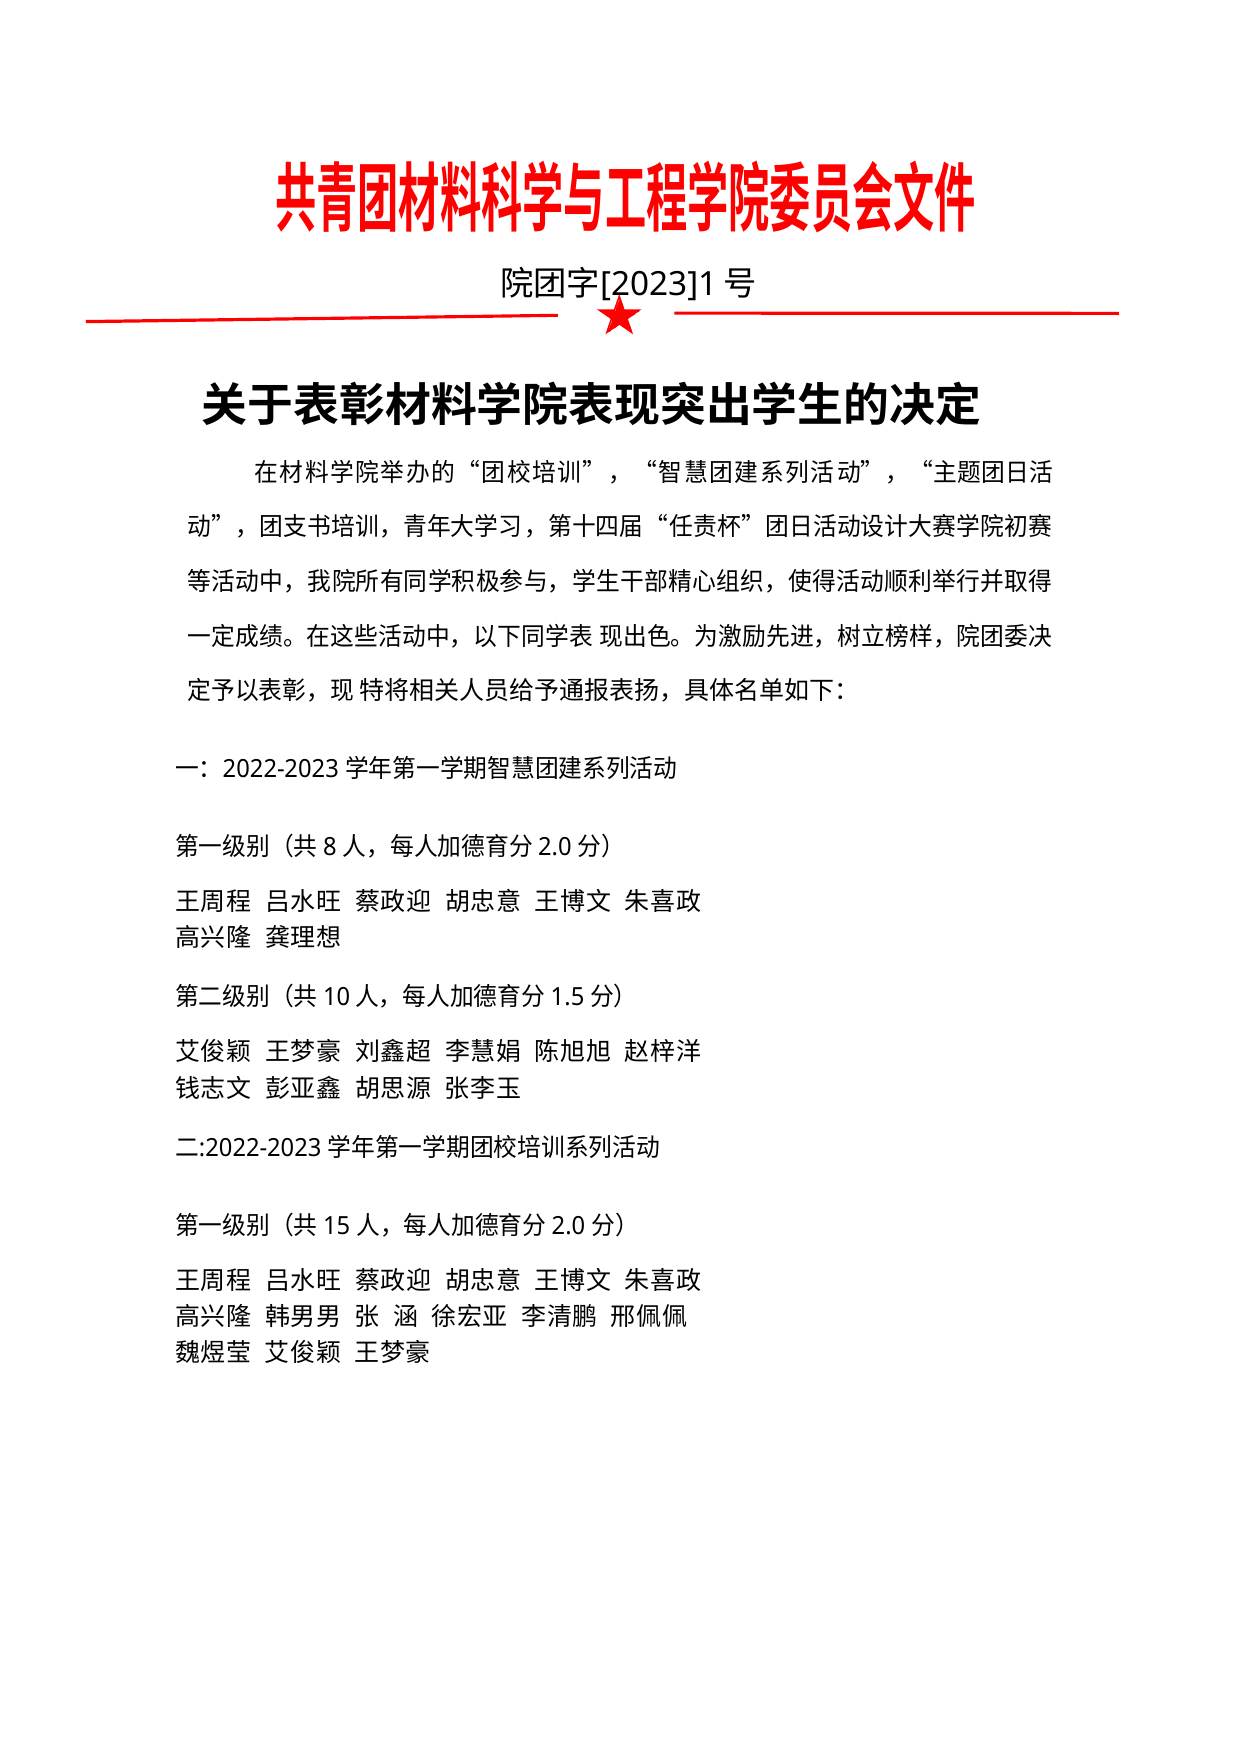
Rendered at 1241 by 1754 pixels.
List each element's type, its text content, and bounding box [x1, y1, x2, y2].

text 院团字[2023]1号 [271, 257, 985, 305]
text 王周程 吕水旺 蔡政迎 胡忠意 王博文 朱喜政 [175, 1260, 1065, 1296]
picture [609, 326, 629, 333]
text 王周程 吕水旺 蔡政迎 胡忠意 王博文 朱喜政 [175, 881, 1065, 918]
text 高兴隆 韩男男 张 涵 徐宏亚 李清鹏 邢佩佩 [175, 1296, 1065, 1333]
text 艾俊颖 王梦豪 刘鑫超 李慧娟 陈旭旭 赵梓洋 [175, 1032, 1065, 1068]
picture [629, 312, 640, 333]
text 第一级别（共 15 人，每人加德育分 2.0 分） [175, 1205, 888, 1241]
text 关于表彰材料学院表现突出学生的决定 [173, 368, 1007, 435]
text 二:2022-2023 学年第一学期团校培训系列活动 [175, 1127, 888, 1163]
text 钱志文 彭亚鑫 胡思源 张李玉 [175, 1068, 1065, 1104]
title 共青团材料科学与工程学院委员会文件 [271, 150, 979, 245]
picture [599, 305, 615, 309]
text 一：2022-2023 学年第一学期智慧团建系列活动 [175, 748, 888, 785]
text 在材料学院举办的“团校培训”，“智慧团建系列活动”，“主题团日活动”，团支书培训，青年大学习，第十四届“任责杯”团日活动设计大赛学院初赛等活动中，我院所有同学积极参与，学生干部精心组织，使得活动顺利举行并取得一定成绩。在这些活动中，以下同学表 现出色。为激励先进，树立榜样，院团委决定予以表彰，现 特将相关人员给予通报表扬，具体名单如下： [187, 452, 1053, 707]
picture [624, 305, 640, 309]
text 高兴隆 龚理想 [175, 918, 1065, 954]
picture [599, 312, 610, 333]
text 魏煜莹 艾俊颖 王梦豪 [175, 1333, 1065, 1369]
picture [604, 305, 634, 328]
text 第一级别（共 8 人，每人加德育分 2.0 分） [175, 826, 888, 863]
text 第二级别（共 10人，每人加德育分 1.5 分） [175, 977, 888, 1013]
